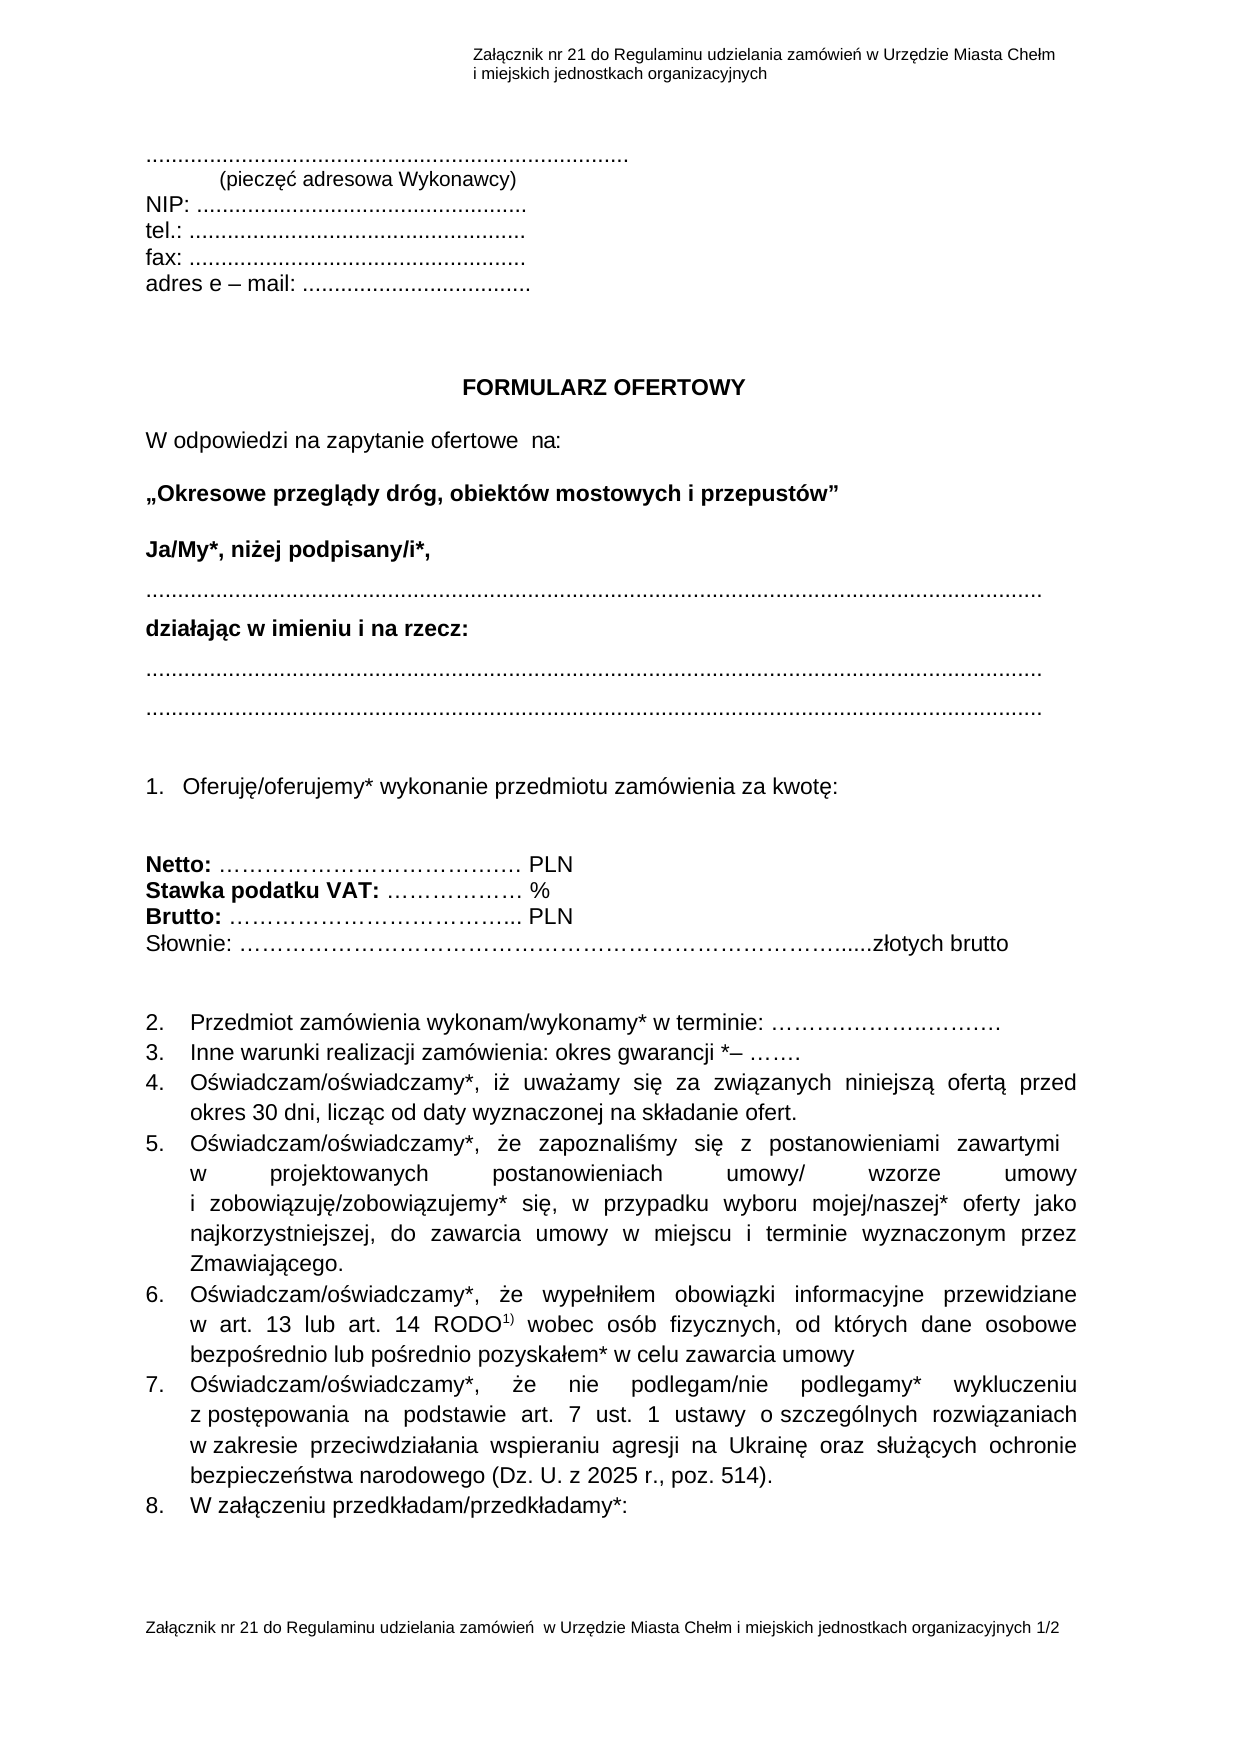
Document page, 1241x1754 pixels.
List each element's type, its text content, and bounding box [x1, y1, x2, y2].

list Oświadczam/oświadczamy*, że zapoznaliśmy się z postanowieniami zawartymi w projektowanych postanowieniach umowy/ wzorze umowy i zobowiązuję/zobowiązujemy* się, w przypadku wyboru mojej/naszej* oferty jako najkorzystniejszej, do zawarcia umowy w miejscu i terminie wyznaczonym przez Zmawiającego. [145, 1129, 1077, 1277]
text Stawka podatku VAT: ……………… % [145, 877, 1060, 903]
text fax: ..................................................... [145, 243, 1062, 270]
text Brutto: ………………………………... PLN [145, 903, 1060, 930]
list W załączeniu przedkładam/przedkładamy*: [145, 1492, 1077, 1518]
text „Okresowe przeglądy dróg, obiektów mostowych i przepustów” [145, 479, 1077, 506]
text Netto: ……………………………….… PLN [145, 851, 1060, 877]
list Inne warunki realizacji zamówienia: okres gwarancji *– ……. [145, 1039, 1077, 1065]
list Oferuję/oferujemy* wykonanie przedmiotu zamówienia za kwotę: [145, 773, 1060, 799]
text Ja/My*, niżej podpisany/i*, ............................................................................................................................................. [145, 536, 1077, 602]
list Oświadczam/oświadczamy*, że nie podlegam/nie podlegamy* wykluczeniu z postępowania na podstawie art. 7 ust. 1 ustawy o szczególnych rozwiązaniach w zakresie przeciwdziałania wspieraniu agresji na Ukrainę oraz służących ochronie bezpieczeństwa narodowego (Dz. U. z 2025 r., poz. 514). [145, 1371, 1077, 1488]
text działając w imieniu i na rzecz: ............................................................................................................................................. [145, 615, 1077, 681]
text Słownie: ……………………………………………………………………......złotych brutto [145, 930, 1060, 956]
text tel.: ..................................................... [145, 217, 1062, 243]
text ............................................................................ [145, 141, 1062, 167]
text (pieczęć adresowa Wykonawcy) [145, 167, 1062, 191]
list Oświadczam/oświadczamy*, iż uważamy się za związanych niniejszą ofertą przed okres 30 dni, licząc od daty wyznaczonej na składanie ofert. [145, 1069, 1077, 1126]
text ............................................................................................................................................. [145, 694, 1077, 720]
list Oświadczam/oświadczamy*, że wypełniłem obowiązki informacyjne przewidziane w art. 13 lub art. 14 RODO1) wobec osób fizycznych, od których dane osobowe bezpośrednio lub pośrednio pozyskałem* w celu zawarcia umowy [145, 1281, 1077, 1367]
subtitle FORMULARZ OFERTOWY [145, 374, 1062, 400]
subtitle NIP: .................................................... [145, 191, 1062, 217]
text W odpowiedzi na zapytanie ofertowe na: [145, 427, 1062, 453]
list Przedmiot zamówienia wykonam/wykonamy* w terminie: ……….………..…….… [145, 1009, 1077, 1035]
text adres e – mail: .................................... [145, 270, 1062, 296]
